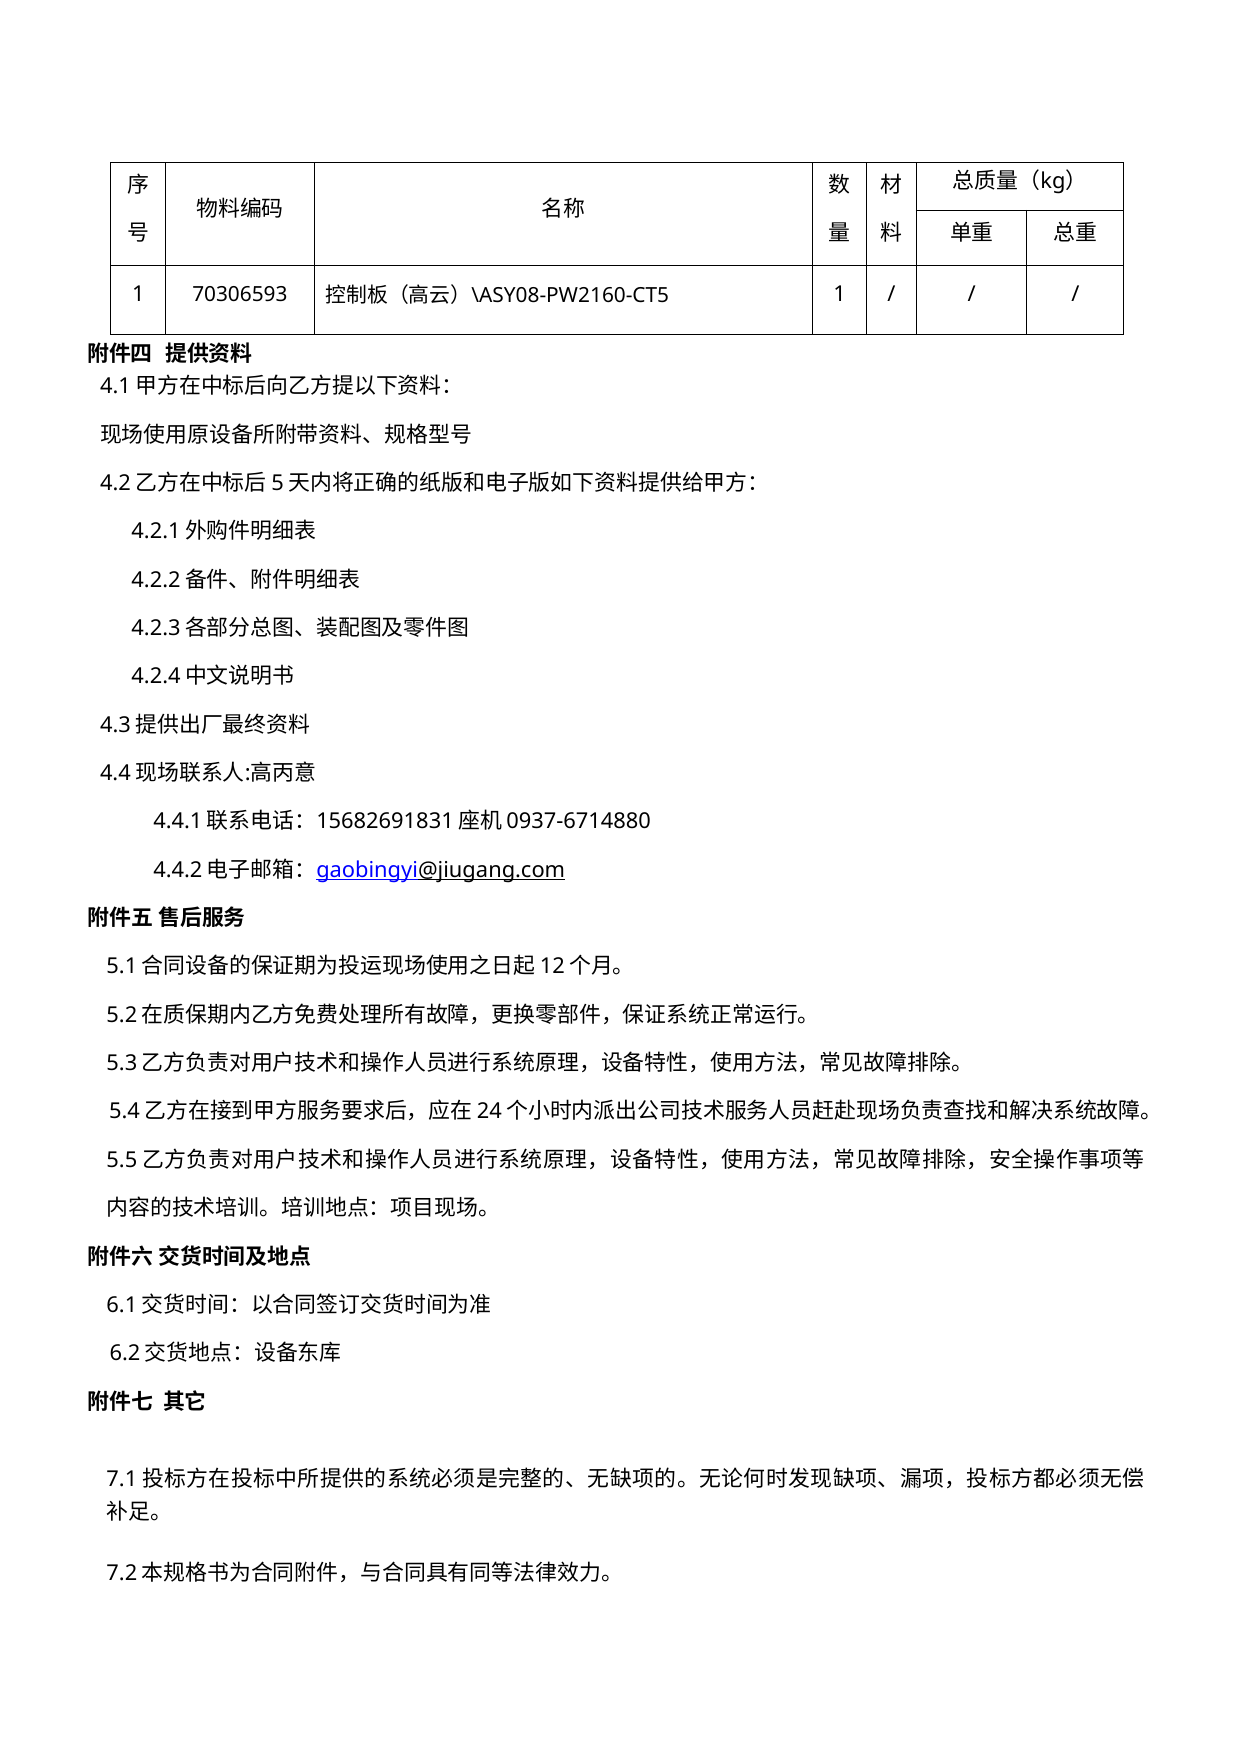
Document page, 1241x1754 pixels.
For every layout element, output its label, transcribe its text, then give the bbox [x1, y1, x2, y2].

table_cell 70306593 [166, 266, 314, 334]
text 附件七 其它 [87, 1383, 1147, 1416]
table_header 名称 [315, 163, 812, 265]
text 附件五 售后服务 [87, 899, 1147, 932]
text 5.5乙方负责对用户技术和操作人员进行系统原理，设备特性，使用方法，常见故障排除，安全操作事项等内容的技术培训。培训地点：项目现场。 [106, 1141, 1147, 1222]
text 4.2乙方在中标后 5天内将正确的纸版和电子版如下资料提供给甲方： [87, 464, 1147, 497]
text 4.2.1外购件明细表 [87, 513, 1147, 545]
text 附件四 提供资料 [87, 335, 1147, 368]
text 6.1交货时间：以合同签订交货时间为准 [106, 1287, 1147, 1319]
text 5.2在质保期内乙方免费处理所有故障，更换零部件，保证系统正常运行。 [106, 996, 1147, 1029]
text 4.4现场联系人:高丙意 [87, 754, 1147, 787]
text 7.2本规格书为合同附件，与合同具有同等法律效力。 [106, 1555, 1147, 1587]
text 4.4.2电子邮箱：gaobingyi@jiugang.com [87, 851, 1147, 884]
text 附件六 交货时间及地点 [87, 1238, 1147, 1271]
text 5.1合同设备的保证期为投运现场使用之日起12个月。 [106, 948, 1147, 980]
table_cell 总重 [1027, 211, 1123, 265]
text 4.2.3各部分总图、装配图及零件图 [87, 609, 1147, 642]
table_cell / [1027, 266, 1123, 334]
text 4.2.2备件、附件明细表 [87, 561, 1147, 594]
table_cell 1 [813, 266, 866, 334]
table_header 材料 [867, 163, 916, 265]
text 4.4.1联系电话：15682691831座机0937-6714880 [87, 803, 1147, 835]
text 5.3乙方负责对用户技术和操作人员进行系统原理，设备特性，使用方法，常见故障排除。 [106, 1044, 1147, 1077]
table_header 数量 [813, 163, 866, 265]
text 4.2.4中文说明书 [87, 658, 1147, 690]
table_header 总质量（kg） [917, 163, 1123, 210]
table_cell 控制板（高云）\ASY08-PW2160-CT5 [315, 266, 812, 334]
text 5.4乙方在接到甲方服务要求后，应在24个小时内派出公司技术服务人员赶赴现场负责查找和解决系统故障。 [109, 1093, 1147, 1125]
table_cell 单重 [917, 211, 1026, 265]
text 7.1投标方在投标中所提供的系统必须是完整的、无缺项的。无论何时发现缺项、漏项，投标方都必须无偿补足。 [106, 1461, 1147, 1526]
text 6.2交货地点：设备东库 [87, 1335, 1147, 1367]
table_header 物料编码 [166, 163, 314, 265]
table_cell / [917, 266, 1026, 334]
text 现场使用原设备所附带资料、规格型号 [87, 416, 1147, 449]
table_header 序号 [111, 163, 165, 265]
text 4.3提供出厂最终资料 [87, 706, 1147, 739]
table_cell / [867, 266, 916, 334]
table_cell 1 [111, 266, 165, 334]
text 4.1甲方在中标后向乙方提以下资料： [85, 368, 1147, 400]
